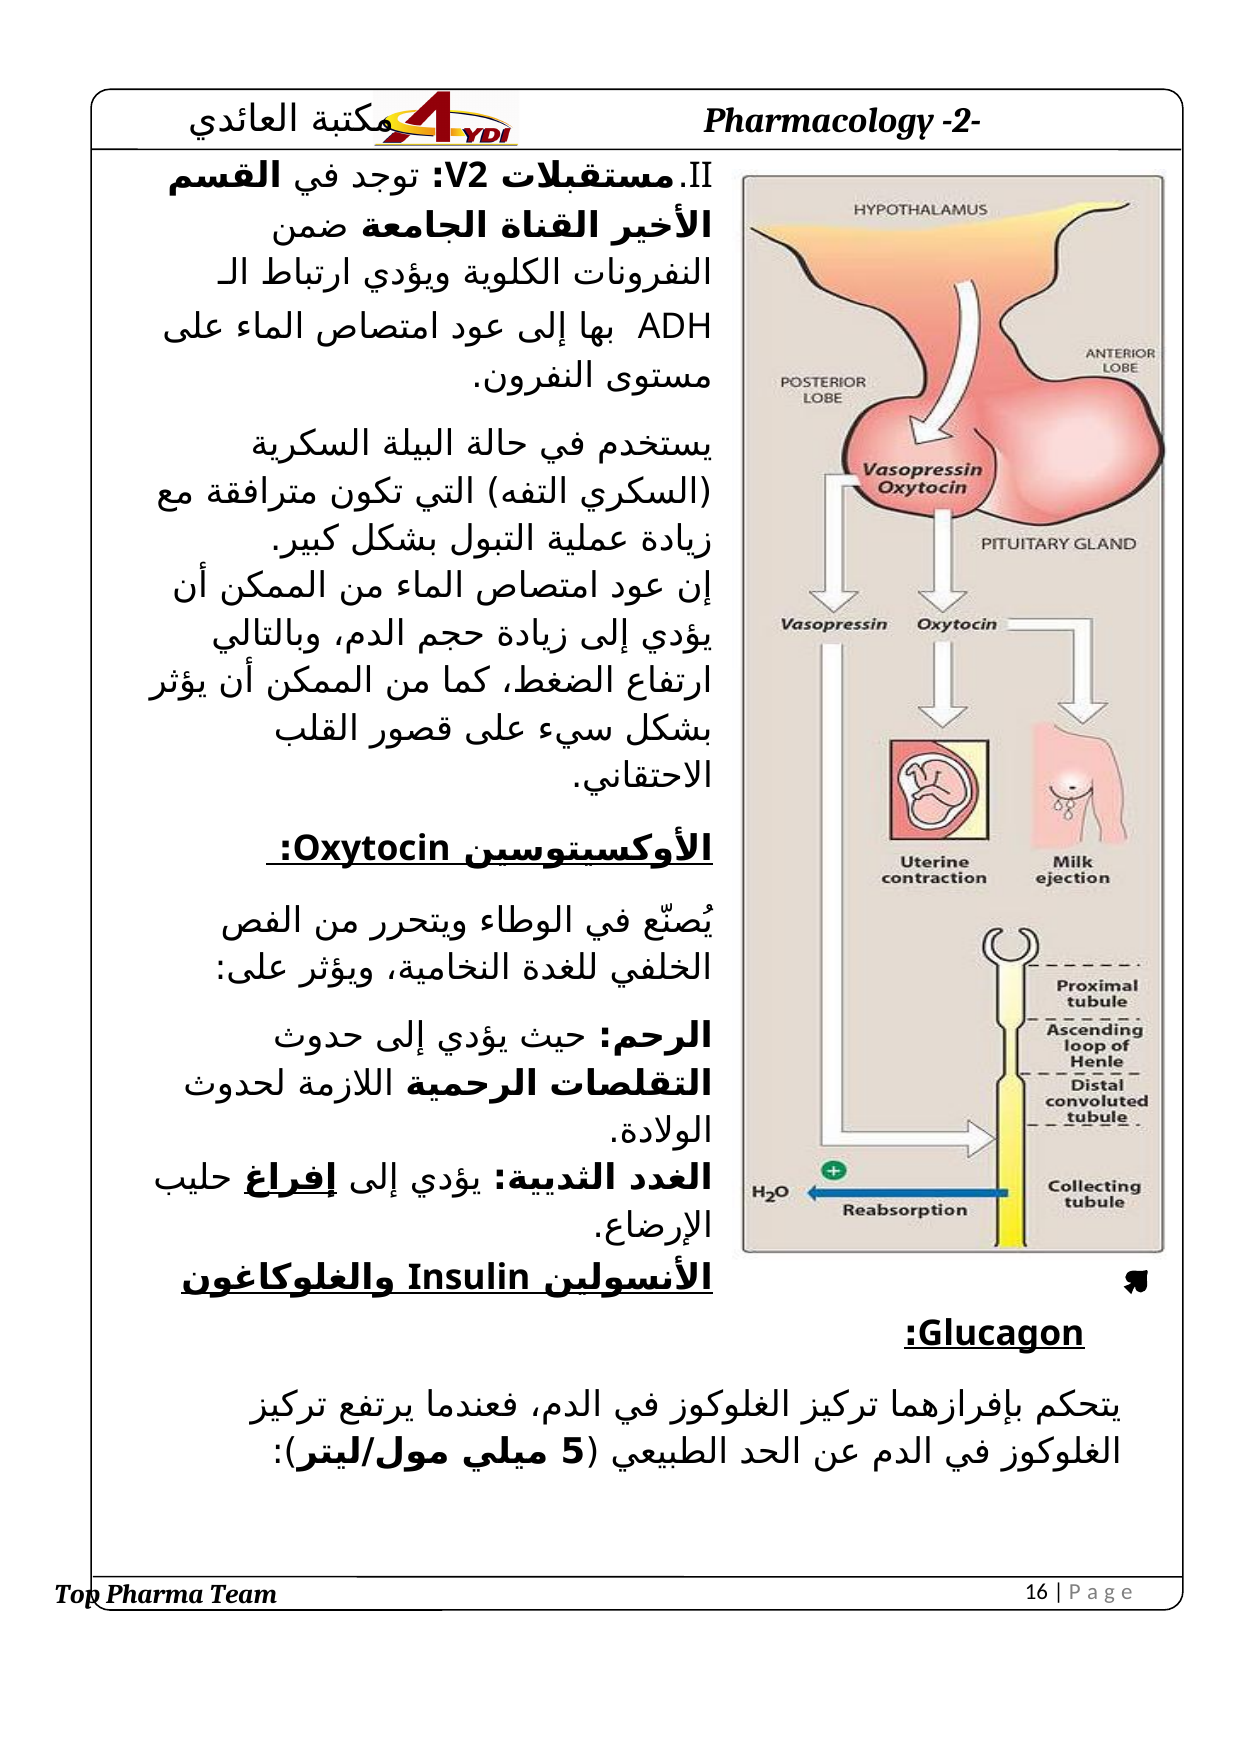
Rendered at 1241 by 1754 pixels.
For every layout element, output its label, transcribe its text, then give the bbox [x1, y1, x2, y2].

text يستخدم في حالة البيلة السكرية (السكري التفه) التي تكون مترافقة مع زيادة عملية التبول بشكل كبير. إن عود امتصاص الماء من الممكن أن يؤدي إلى زيادة حجم الدم، وبالتالي ارتفاع الضغط، كما من الممكن أن يؤثر بشكل سيء على قصور القلب الاحتقاني. [133, 423, 731, 796]
text يتحكم بإفرازهما تركيز الغلوكوز في الدم، فعندما يرتفع تركيز الغلوكوز في الدم عن الحد الطبيعي (5 ميلي مول/ليتر): [133, 1383, 1122, 1472]
list الرحم: حيث يؤدي إلى حدوث التقلصات الرحمية اللازمة لحدوث الولادة. [133, 1015, 731, 1151]
list الغدد الثديية: يؤدي إلى إفراغ حليب الإرضاع. [133, 1157, 731, 1246]
list الأنسولين Insulin والغلوكاغون Glucagon: [133, 1252, 1122, 1355]
picture [372, 91, 520, 148]
list الأوكسيتوسين Oxytocin: [133, 823, 731, 871]
list مستقبلات V2: توجد في القسم الأخير القناة الجامعة ضمن النفرونات الكلوية ويؤدي ارتباط الـ ADH بها إلى عود امتصاص الماء على مستوى النفرون. [133, 150, 1122, 396]
text يُصنّع في الوطاء ويتحرر من الفص الخلفي للغدة النخامية، ويؤثر على: [133, 899, 731, 988]
picture [731, 169, 1177, 1257]
